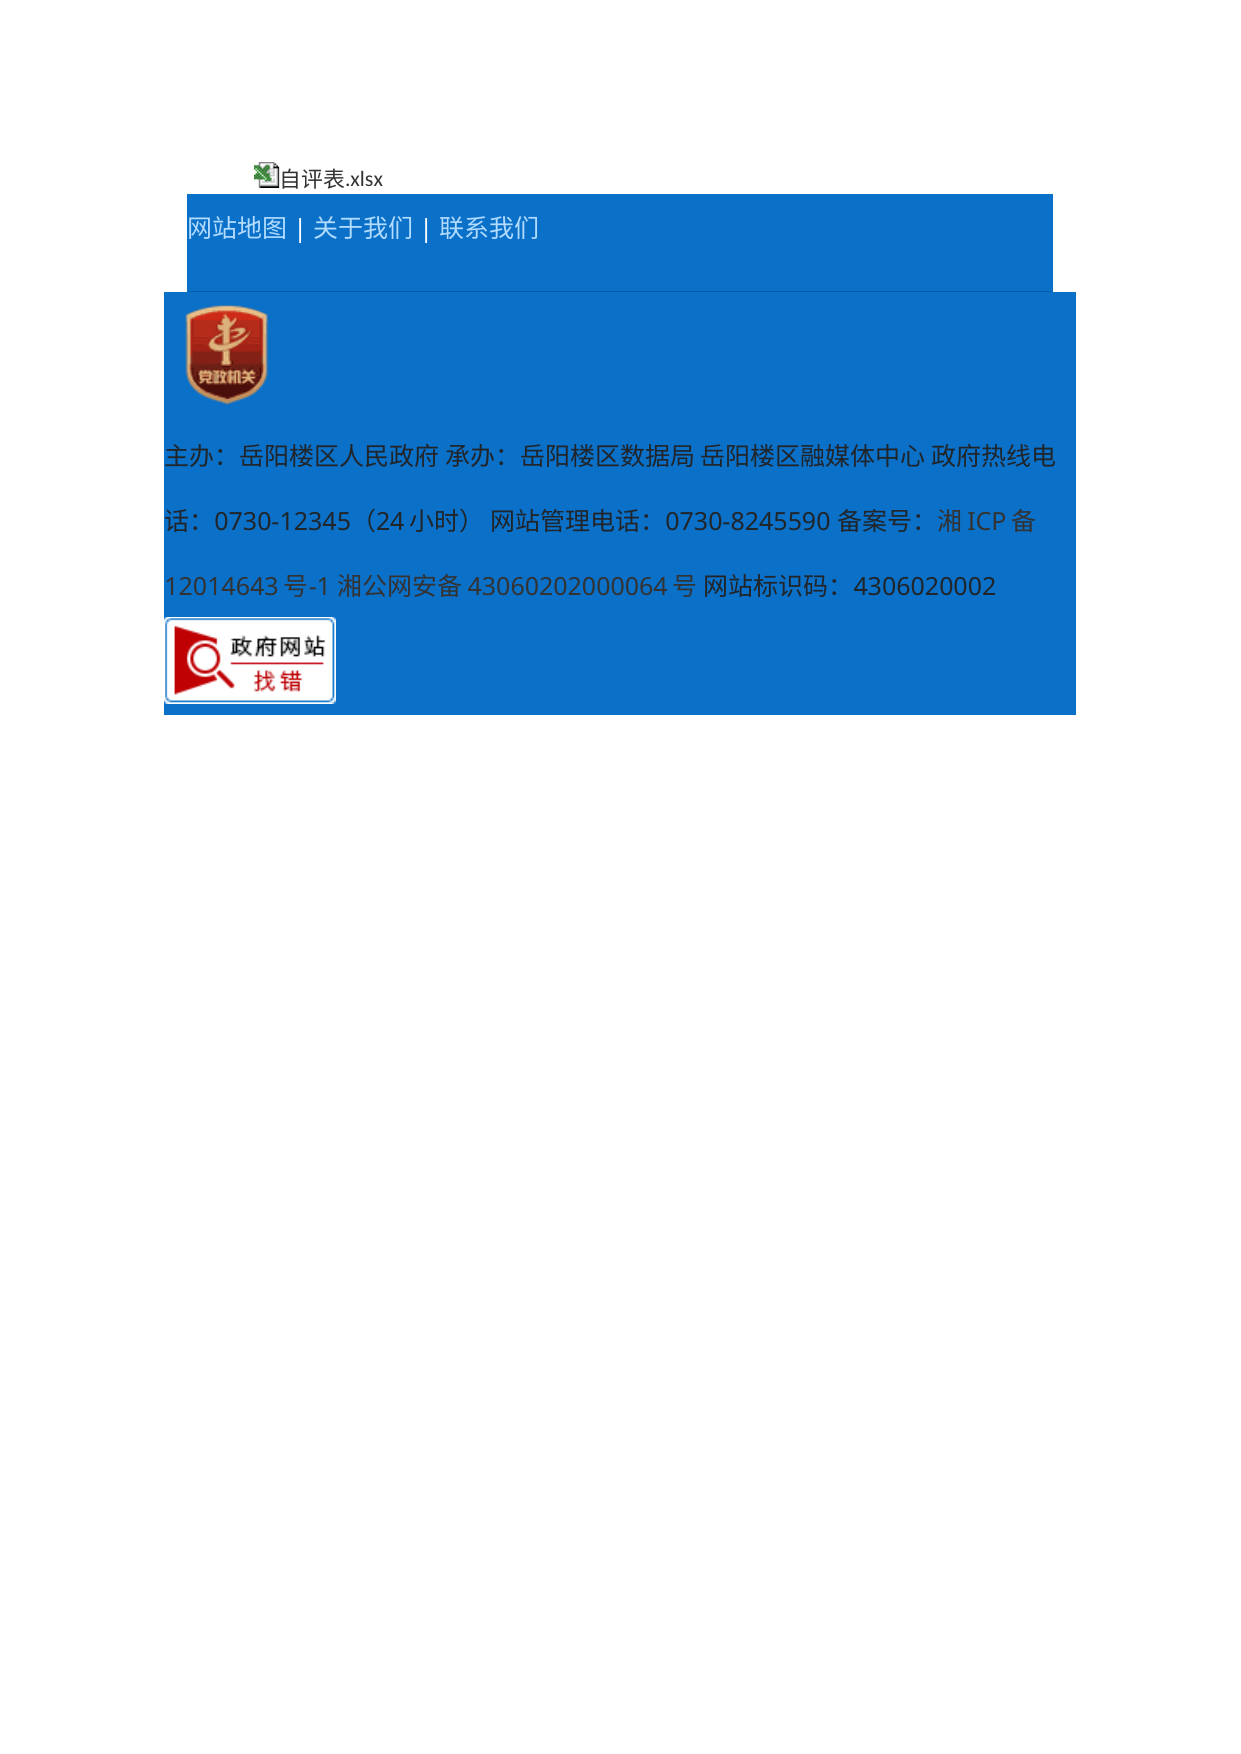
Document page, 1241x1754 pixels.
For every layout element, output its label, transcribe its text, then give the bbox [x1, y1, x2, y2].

picture [164, 292, 289, 418]
text 自评表.xlsx [187, 162, 1053, 194]
picture [164, 617, 336, 704]
text 网站地图 | 关于我们 | 联系我们 [187, 194, 1053, 292]
text 主办：岳阳楼区人民政府 承办：岳阳楼区数据局 岳阳楼区融媒体中心 政府热线电话：0730-12345（24小时） 网站管理电话：0730-8245590 备案号：湘ICP备12014643号-1 湘公网安备43060202000064号 网站标识码：4306020002 [164, 422, 1076, 617]
picture [254, 162, 280, 188]
